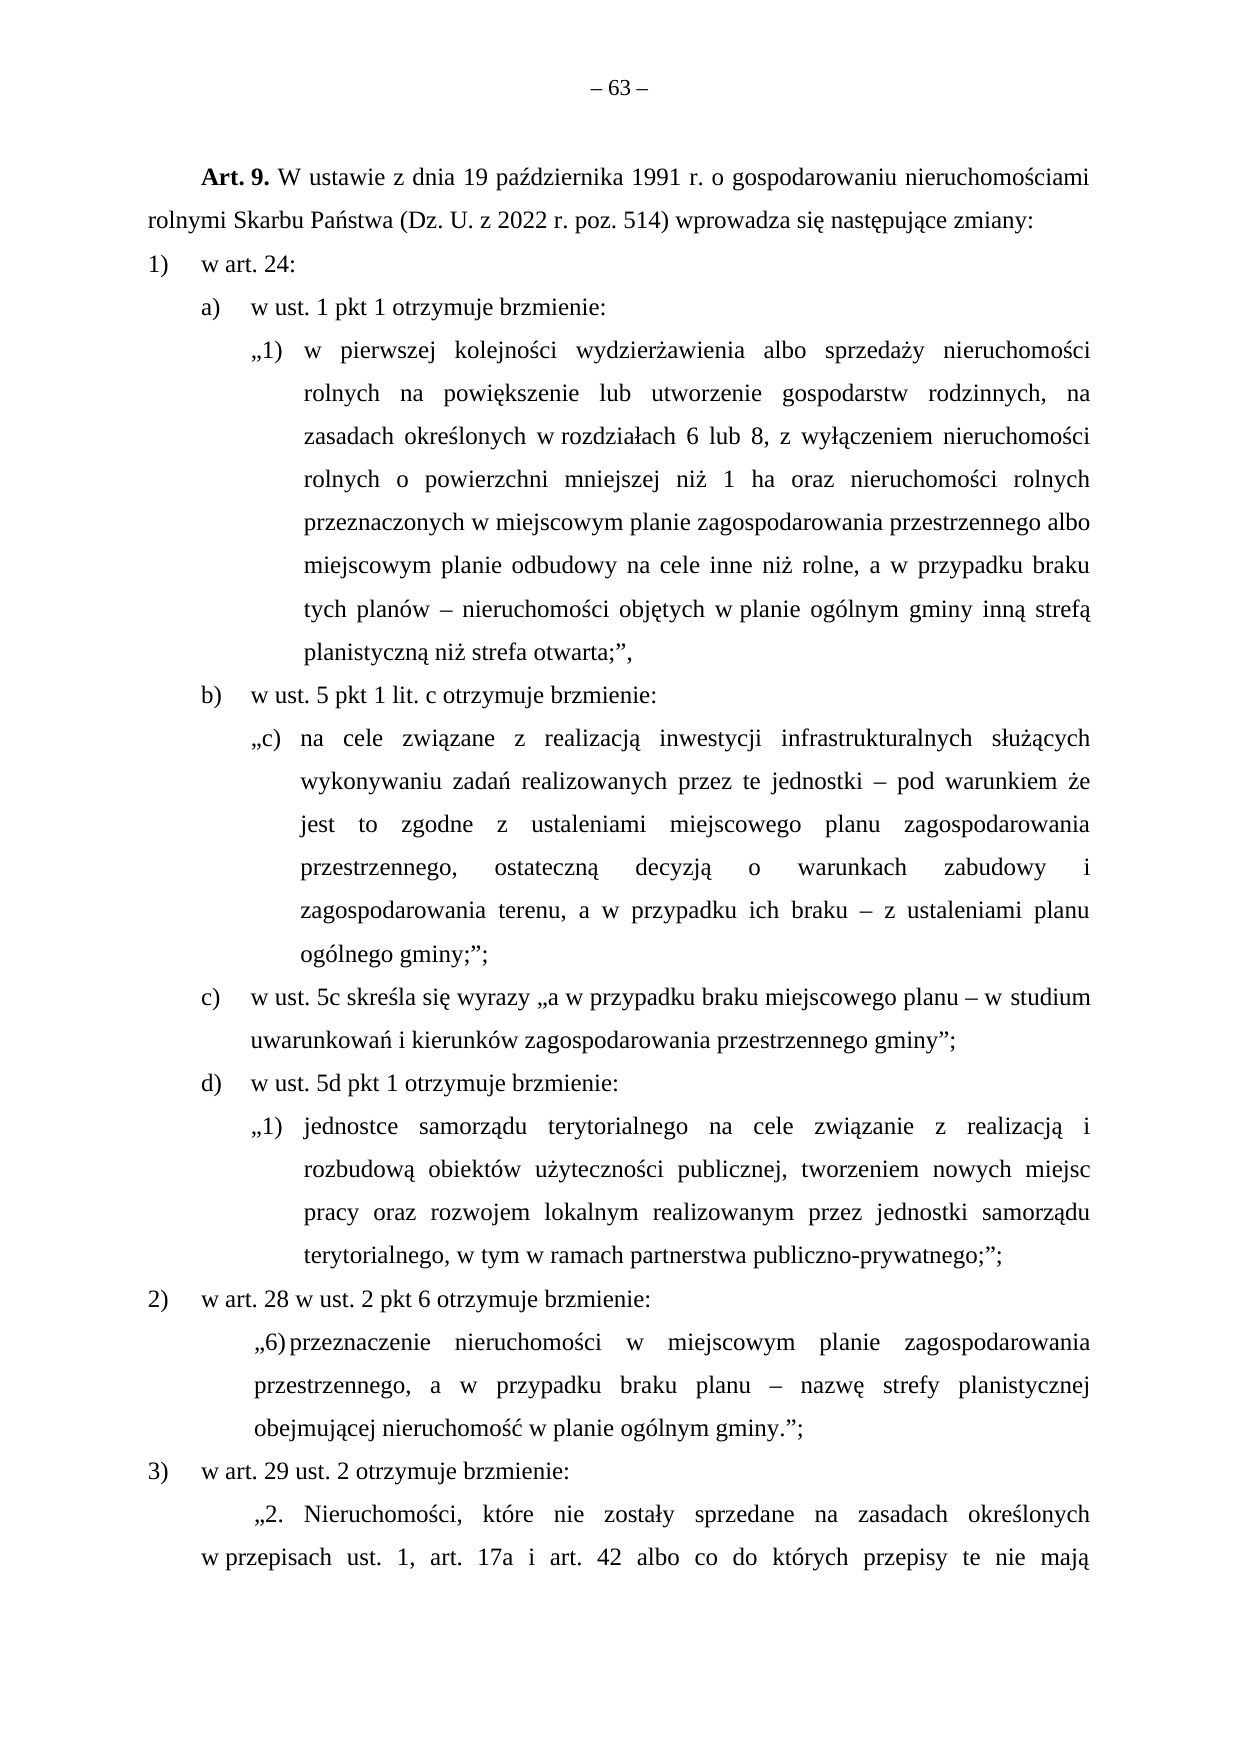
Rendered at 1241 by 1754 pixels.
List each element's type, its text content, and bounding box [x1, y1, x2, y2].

text „1) jednostce samorządu terytorialnego na cele związanie z realizacją i rozbudową obiektów użyteczności publicznej, tworzeniem nowych miejsc pracy oraz rozwojem lokalnym realizowanym przez jednostki samorządu terytorialnego, w tym w ramach partnerstwa publiczno-prywatnego;”; [251, 1111, 1091, 1269]
text b) w ust. 5 pkt 1 lit. c otrzymuje brzmienie: [201, 680, 1091, 709]
text „c) na cele związane z realizacją inwestycji infrastrukturalnych służących wykonywaniu zadań realizowanych przez te jednostki – pod warunkiem że jest to zgodne z ustaleniami miejscowego planu zagospodarowania przestrzennego, ostateczną decyzją o warunkach zabudowy i zagospodarowania terenu, a w przypadku ich braku – z ustaleniami planu ogólnego gminy;”; [251, 723, 1091, 967]
text 2) w art. 28 w ust. 2 pkt 6 otrzymuje brzmienie: [148, 1284, 1091, 1312]
text a) w ust. 1 pkt 1 otrzymuje brzmienie: [201, 292, 1091, 321]
text d) w ust. 5d pkt 1 otrzymuje brzmienie: [201, 1068, 1091, 1097]
text „1) w pierwszej kolejności wydzierżawienia albo sprzedaży nieruchomości rolnych na powiększenie lub utworzenie gospodarstw rodzinnych, na zasadach określonych w rozdziałach 6 lub 8, z wyłączeniem nieruchomości rolnych o powierzchni mniejszej niż 1 ha oraz nieruchomości rolnych przeznaczonych w miejscowym planie zagospodarowania przestrzennego albo miejscowym planie odbudowy na cele inne niż rolne, a w przypadku braku tych planów – nieruchomości objętych w planie ogólnym gminy inną strefą planistyczną niż strefa otwarta;”, [251, 335, 1091, 666]
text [201, 1499, 1091, 1571]
text Art. 9. W ustawie z dnia 19 października 1991 r. o gospodarowaniu nieruchomościami rolnymi Skarbu Państwa (Dz. U. z 2022 r. poz. 514) wprowadza się następujące zmiany: [148, 162, 1091, 234]
text 3) w art. 29 ust. 2 otrzymuje brzmienie: [148, 1456, 1091, 1485]
text 1) w art. 24: [148, 249, 1091, 277]
text „6) przeznaczenie nieruchomości w miejscowym planie zagospodarowania przestrzennego, a w przypadku braku planu – nazwę strefy planistycznej obejmującej nieruchomość w planie ogólnym gminy.”; [254, 1327, 1091, 1442]
text c) w ust. 5c skreśla się wyrazy „a w przypadku braku miejscowego planu – w studium uwarunkowań i kierunków zagospodarowania przestrzennego gminy”; [201, 982, 1091, 1054]
